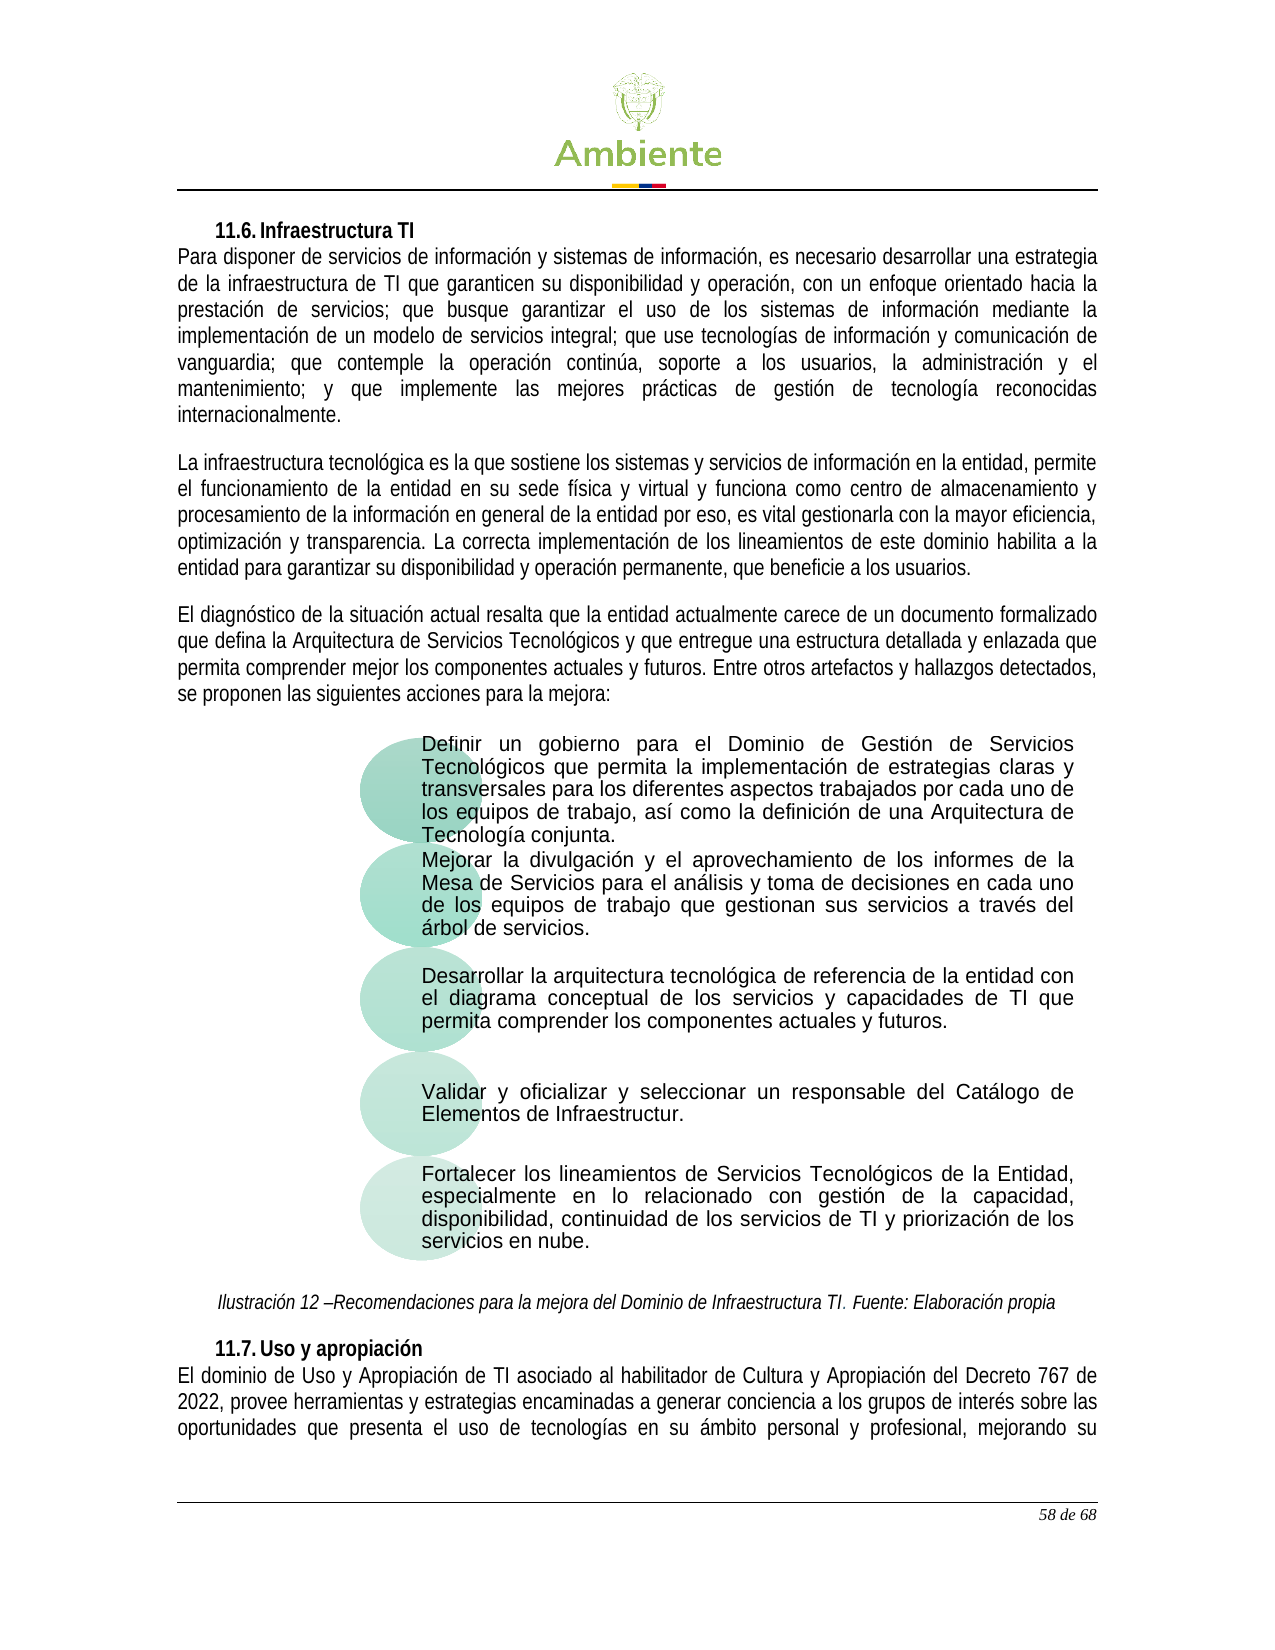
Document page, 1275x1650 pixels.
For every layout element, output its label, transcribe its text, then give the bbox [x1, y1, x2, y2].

subtitle Infraestructura TI [215, 217, 1098, 243]
picture [554, 73, 722, 188]
subtitle Uso y apropiación [215, 1335, 1098, 1362]
text Para disponer de servicios de información y sistemas de información, es necesario desarrollar una estrategia de la infraestructura de TI que garanticen su disponibilidad y operación, con un enfoque orientado hacia la prestación de servicios; que busque garantizar el uso de los sistemas de información mediante la implementación de un modelo de servicios integral; que use tecnologías de información y comunicación de vanguardia; que contemple la operación continúa, soporte a los usuarios, la administración y el mantenimiento; y que implemente las mejores prácticas de gestión de tecnología reconocidas internacionalmente. [177, 243, 1098, 428]
text El diagnóstico de la situación actual resalta que la entidad actualmente carece de un documento formalizado que defina la Arquitectura de Servicios Tecnológicos y que entregue una estructura detallada y enlazada que permita comprender mejor los componentes actuales y futuros. Entre otros artefactos y hallazgos detectados, se proponen las siguientes acciones para la mejora: [177, 601, 1098, 707]
text Ilustración 12 –Recomendaciones para la mejora del Dominio de Infraestructura TI. Fuente: Elaboración propia [177, 1289, 1098, 1314]
text La infraestructura tecnológica es la que sostiene los sistemas y servicios de información en la entidad, permite el funcionamiento de la entidad en su sede física y virtual y funciona como centro de almacenamiento y procesamiento de la información en general de la entidad por eso, es vital gestionarla con la mayor eficiencia, optimización y transparencia. La correcta implementación de los lineamientos de este dominio habilita a la entidad para garantizar su disponibilidad y operación permanente, que beneficie a los usuarios. [177, 448, 1098, 580]
